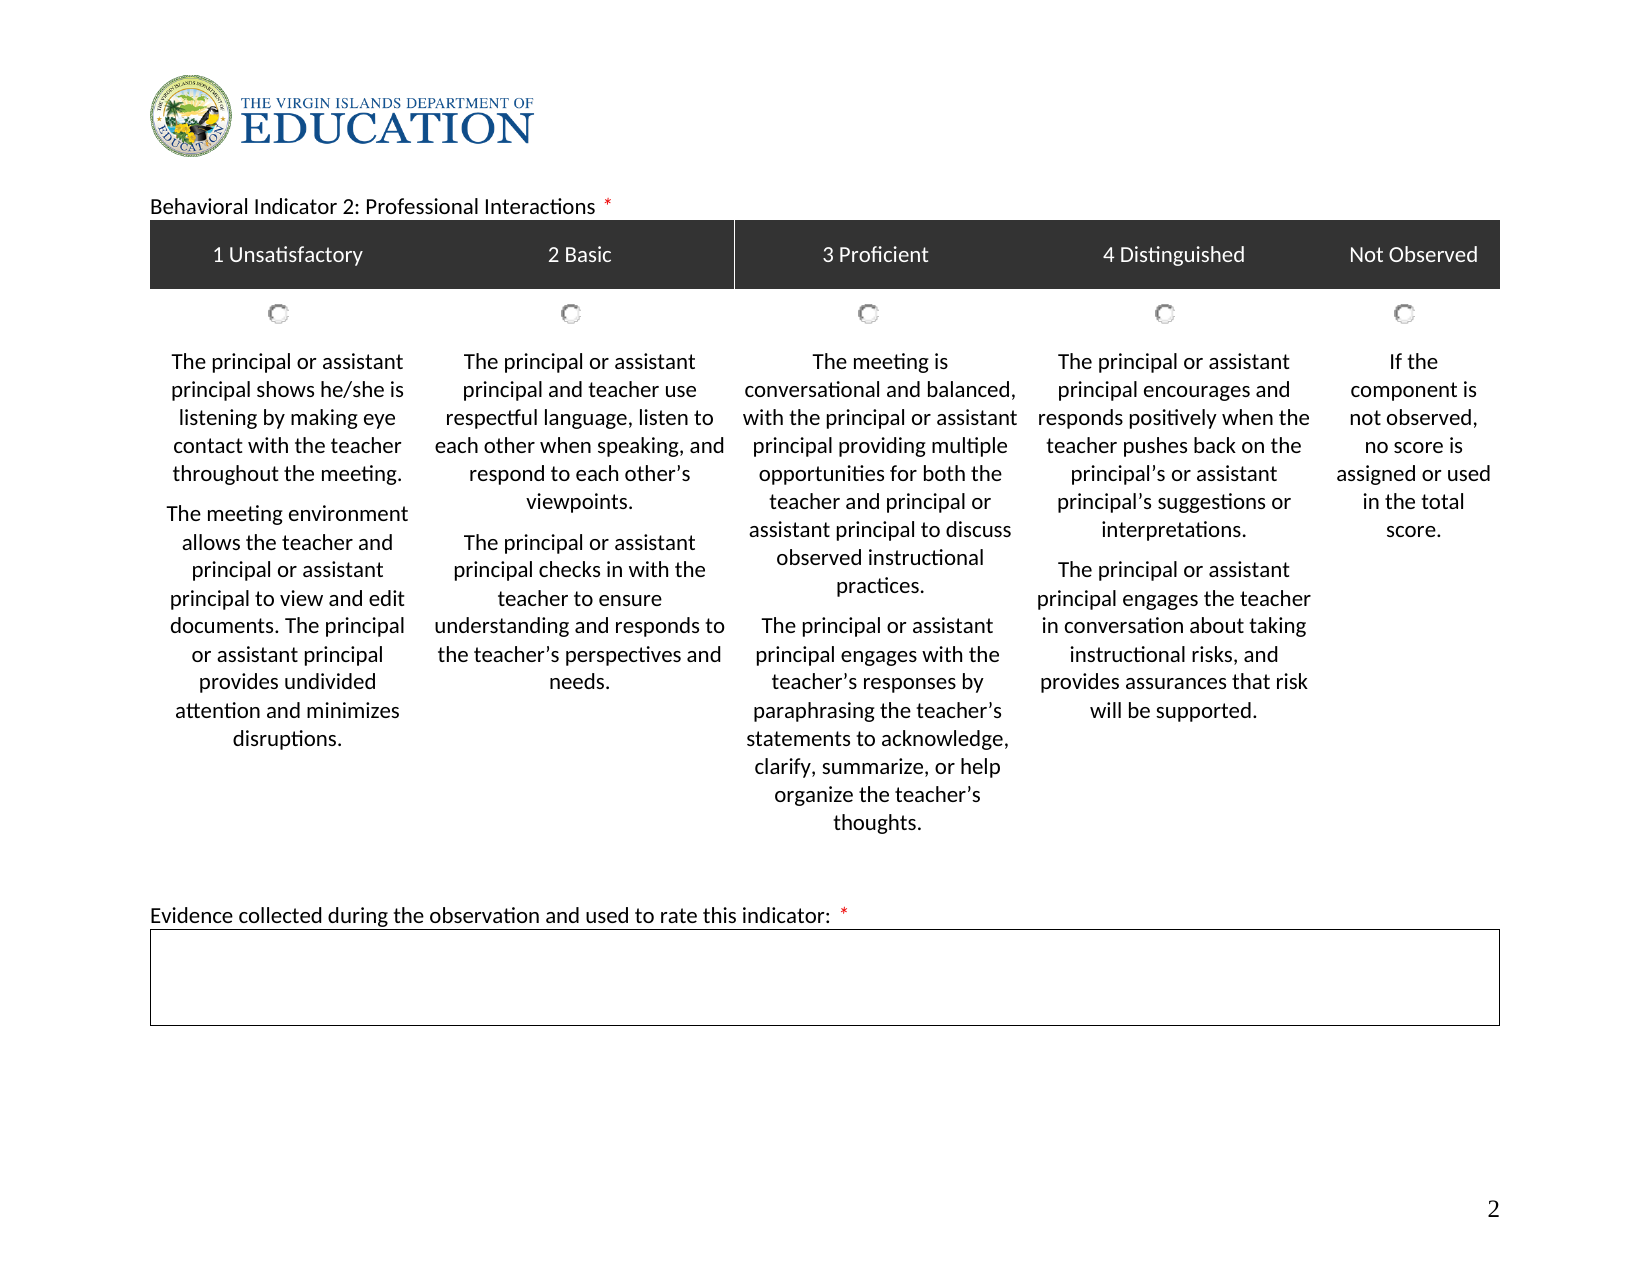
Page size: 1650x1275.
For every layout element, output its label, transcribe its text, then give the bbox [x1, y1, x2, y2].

table_cell The principal or assistant principal encourages and responds positively when the teacher pushes back on the principal’s or assistant principal’s suggestions or interpretations. The principal or assistant principal engages the teacher in conversation about taking instructional risks, and provides assurances that risk will be supported. [1021, 289, 1327, 856]
text Evidence collected during the observation and used to rate this indicator: * [150, 897, 1500, 929]
table_header 4 Distinguished [1021, 220, 1327, 289]
table_header 1 Unsatisfactory [150, 220, 425, 289]
text Behavioral Indicator 2: Professional Interactions * [150, 188, 1500, 220]
table_header [151, 930, 1499, 1025]
table_cell The meeting is conversational and balanced, with the principal or assistant principal providing multiple opportunities for both the teacher and principal or assistant principal to discuss observed instructional practices. The principal or assistant principal engages with the teacher’s responses by paraphrasing the teacher’s statements to acknowledge, clarify, summarize, or help organize the teacher’s thoughts. [735, 289, 1021, 856]
table_header 3 Proficient [735, 220, 1021, 289]
table_cell The principal or assistant principal shows he/she is listening by making eye contact with the teacher throughout the meeting. The meeting environment allows the teacher and principal or assistant principal to view and edit documents. The principal or assistant principal provides undivided attention and minimizes disruptions. [150, 289, 425, 856]
table_header 2 Basic [425, 220, 734, 289]
picture [150, 75, 538, 157]
table_cell The principal or assistant principal and teacher use respectful language, listen to each other when speaking, and respond to each other’s viewpoints. The principal or assistant principal checks in with the teacher to ensure understanding and responds to the teacher’s perspectives and needs. [425, 289, 734, 856]
table_header Not Observed [1327, 220, 1500, 289]
table_cell If the component is not observed, no score is assigned or used in the total score. [1327, 289, 1500, 856]
